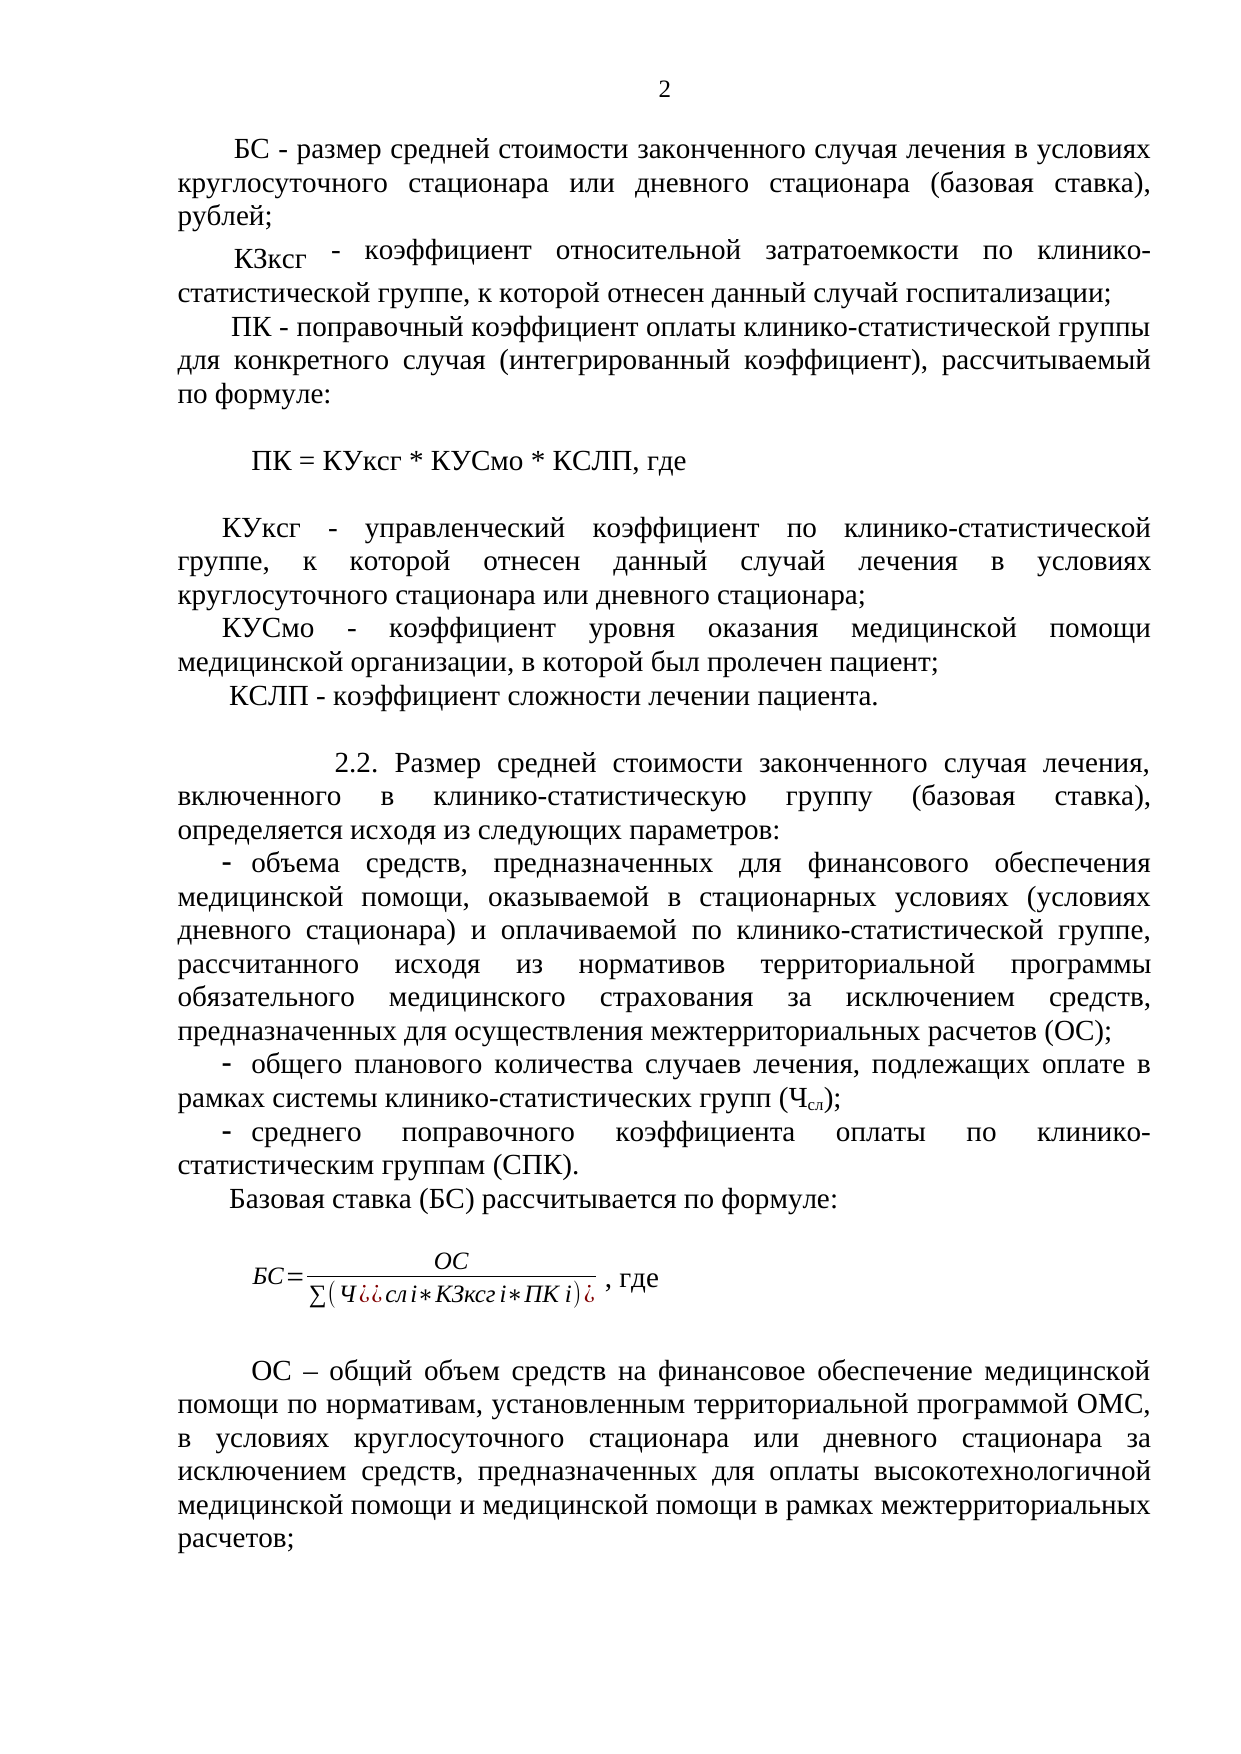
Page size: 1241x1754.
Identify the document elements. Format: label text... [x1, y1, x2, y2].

text КЗксг - коэффициент относительной затратоемкости по клинико-статистической группе, к которой отнесен данный случай госпитализации; [177, 232, 1152, 309]
text ПК = КУксг * КУСмо * КСЛП, где [177, 443, 1152, 476]
text ПК - поправочный коэффициент оплаты клинико-статистической группы для конкретного случая (интегрированный коэффициент), рассчитываемый по формуле: [177, 309, 1152, 409]
text , где [251, 1248, 1152, 1309]
text БС - размер средней стоимости законченного случая лечения в условиях круглосуточного стационара или дневного стационара (базовая ставка), рублей; [177, 131, 1152, 232]
list общего планового количества случаев лечения, подлежащих оплате в рамках системы клинико-статистических групп (Чсл); [177, 1047, 1152, 1114]
list КСЛП - коэффициент сложности лечении пациента. [222, 678, 1152, 711]
list КУСмо - коэффициент уровня оказания медицинской помощи медицинской организации, в которой был пролечен пациент; [177, 611, 1152, 678]
list объема средств, предназначенных для финансового обеспечения медицинской помощи, оказываемой в стационарных условиях (условиях дневного стационара) и оплачиваемой по клинико-статистической группе, рассчитанного исходя из нормативов территориальной программы обязательного медицинского страхования за исключением средств, предназначенных для осуществления межтерриториальных расчетов (ОС); [177, 845, 1152, 1047]
text ОС – общий объем средств на финансовое обеспечение медицинской помощи по нормативам, установленным территориальной программой ОМС, в условиях круглосуточного стационара или дневного стационара за исключением средств, предназначенных для оплаты высокотехнологичной медицинской помощи и медицинской помощи в рамках межтерриториальных расчетов; [177, 1353, 1152, 1554]
text Базовая ставка (БС) рассчитывается по формуле: [177, 1181, 1152, 1214]
list 2.2. Размер средней стоимости законченного случая лечения, включенного в клинико-статистическую группу (базовая ставка), определяется исходя из следующих параметров: [177, 745, 1152, 845]
list среднего поправочного коэффициента оплаты по клинико-статистическим группам (СПК). [177, 1114, 1152, 1181]
list КУксг - управленческий коэффициент по клинико-статистической группе, к которой отнесен данный случай лечения в условиях круглосуточного стационара или дневного стационара; [177, 510, 1152, 611]
